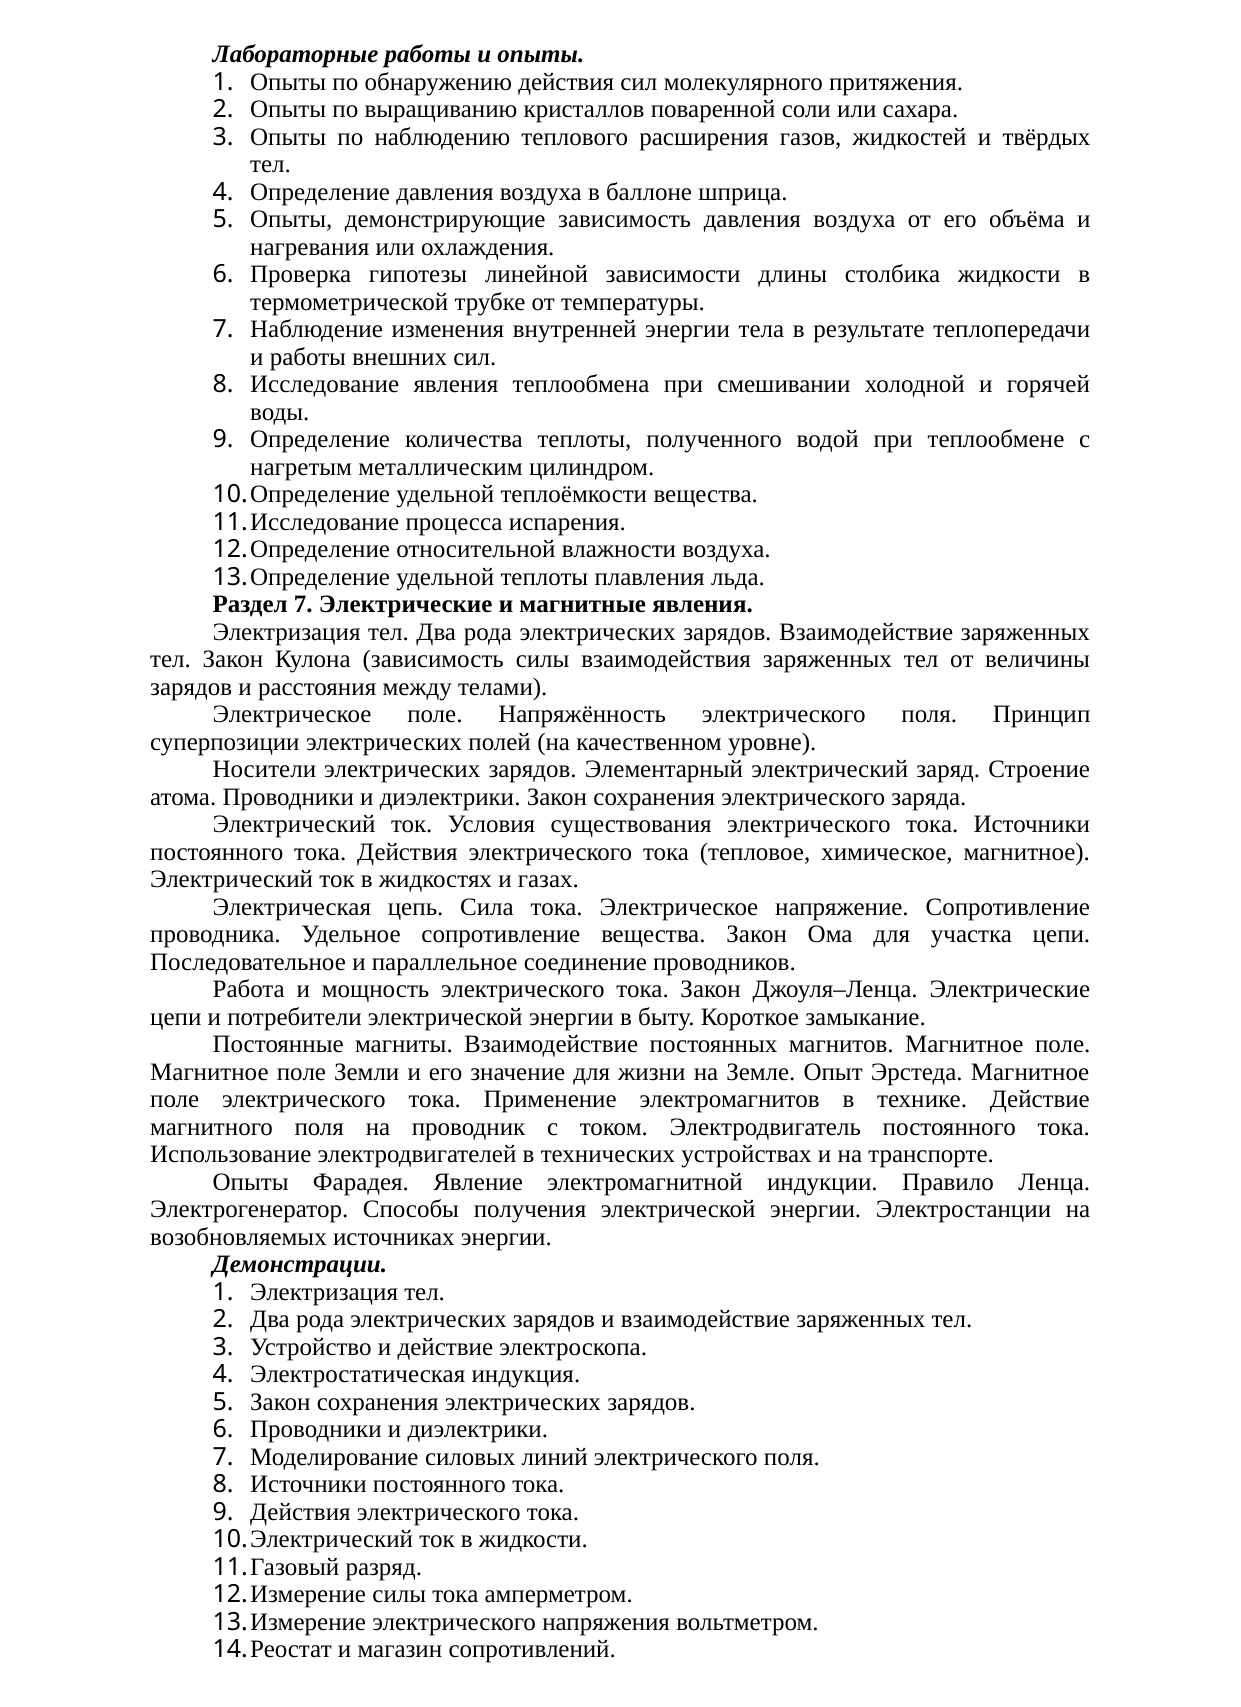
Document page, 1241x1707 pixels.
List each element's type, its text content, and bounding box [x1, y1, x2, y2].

text Демонстрации. [150, 1250, 1090, 1278]
list Опыты по выращиванию кристаллов поваренной соли или сахара. [212, 95, 1090, 123]
list Газовый разряд. [212, 1553, 1090, 1580]
text Электризация тел. Два рода электрических зарядов. Взаимодействие заряженных тел. Закон Кулона (зависимость силы взаимодействия заряженных тел от величины зарядов и расстояния между телами). [150, 618, 1090, 700]
text Работа и мощность электрического тока. Закон Джоуля–Ленца. Электрические цепи и потребители электрической энергии в быту. Короткое замыкание. [150, 975, 1090, 1030]
text Лабораторные работы и опыты. [150, 40, 1090, 68]
list Определение количества теплоты, полученного водой при теплообмене с нагретым металлическим цилиндром. [212, 425, 1090, 480]
text Опыты Фарадея. Явление электромагнитной индукции. Правило Ленца. Электрогенератор. Способы получения электрической энергии. Электростанции на возобновляемых источниках энергии. [150, 1168, 1090, 1250]
text Постоянные магниты. Взаимодействие постоянных магнитов. Магнитное поле. Магнитное поле Земли и его значение для жизни на Земле. Опыт Эрстеда. Магнитное поле электрического тока. Применение электромагнитов в технике. Действие магнитного поля на проводник с током. Электродвигатель постоянного тока. Использование электродвигателей в технических устройствах и на транспорте. [150, 1030, 1090, 1168]
text Электрическая цепь. Сила тока. Электрическое напряжение. Сопротивление проводника. Удельное сопротивление вещества. Закон Ома для участка цепи. Последовательное и параллельное соединение проводников. [150, 893, 1090, 975]
text Электрический ток. Условия существования электрического тока. Источники постоянного тока. Действия электрического тока (тепловое, химическое, магнитное). Электрический ток в жидкостях и газах. [150, 810, 1090, 893]
list Определение относительной влажности воздуха. [212, 535, 1090, 563]
list Моделирование силовых линий электрического поля. [212, 1443, 1090, 1470]
list Два рода электрических зарядов и взаимодействие заряженных тел. [212, 1305, 1090, 1333]
list Закон сохранения электрических зарядов. [212, 1388, 1090, 1415]
text Раздел 7. Электрические и магнитные явления. [150, 590, 1090, 618]
list Исследование процесса испарения. [212, 508, 1090, 535]
list Электризация тел. [212, 1278, 1090, 1305]
list Опыты по обнаружению действия сил молекулярного притяжения. [212, 68, 1090, 95]
list Определение удельной теплоёмкости вещества. [212, 480, 1090, 508]
list Действия электрического тока. [212, 1498, 1090, 1525]
list Устройство и действие электроскопа. [212, 1333, 1090, 1360]
list Электростатическая индукция. [212, 1360, 1090, 1388]
list Электрический ток в жидкости. [212, 1525, 1090, 1553]
list Проводники и диэлектрики. [212, 1415, 1090, 1443]
text Электрическое поле. Напряжённость электрического поля. Принцип суперпозиции электрических полей (на качественном уровне). [150, 700, 1090, 755]
list Измерение силы тока амперметром. [212, 1580, 1090, 1608]
list Наблюдение изменения внутренней энергии тела в результате теплопередачи и работы внешних сил. [212, 315, 1090, 370]
list Опыты по наблюдению теплового расширения газов, жидкостей и твёрдых тел. [212, 123, 1090, 178]
list Измерение электрического напряжения вольтметром. [212, 1608, 1090, 1635]
list Определение давления воздуха в баллоне шприца. [212, 178, 1090, 205]
list Исследование явления теплообмена при смешивании холодной и горячей воды. [212, 370, 1090, 425]
list Реостат и магазин сопротивлений. [212, 1635, 1090, 1663]
list Источники постоянного тока. [212, 1470, 1090, 1498]
text Носители электрических зарядов. Элементарный электрический заряд. Строение атома. Проводники и диэлектрики. Закон сохранения электрического заряда. [150, 755, 1090, 810]
list Проверка гипотезы линейной зависимости длины столбика жидкости в термометрической трубке от температуры. [212, 260, 1090, 315]
list Опыты, демонстрирующие зависимость давления воздуха от его объёма и нагревания или охлаждения. [212, 205, 1090, 260]
list Определение удельной теплоты плавления льда. [212, 563, 1090, 590]
